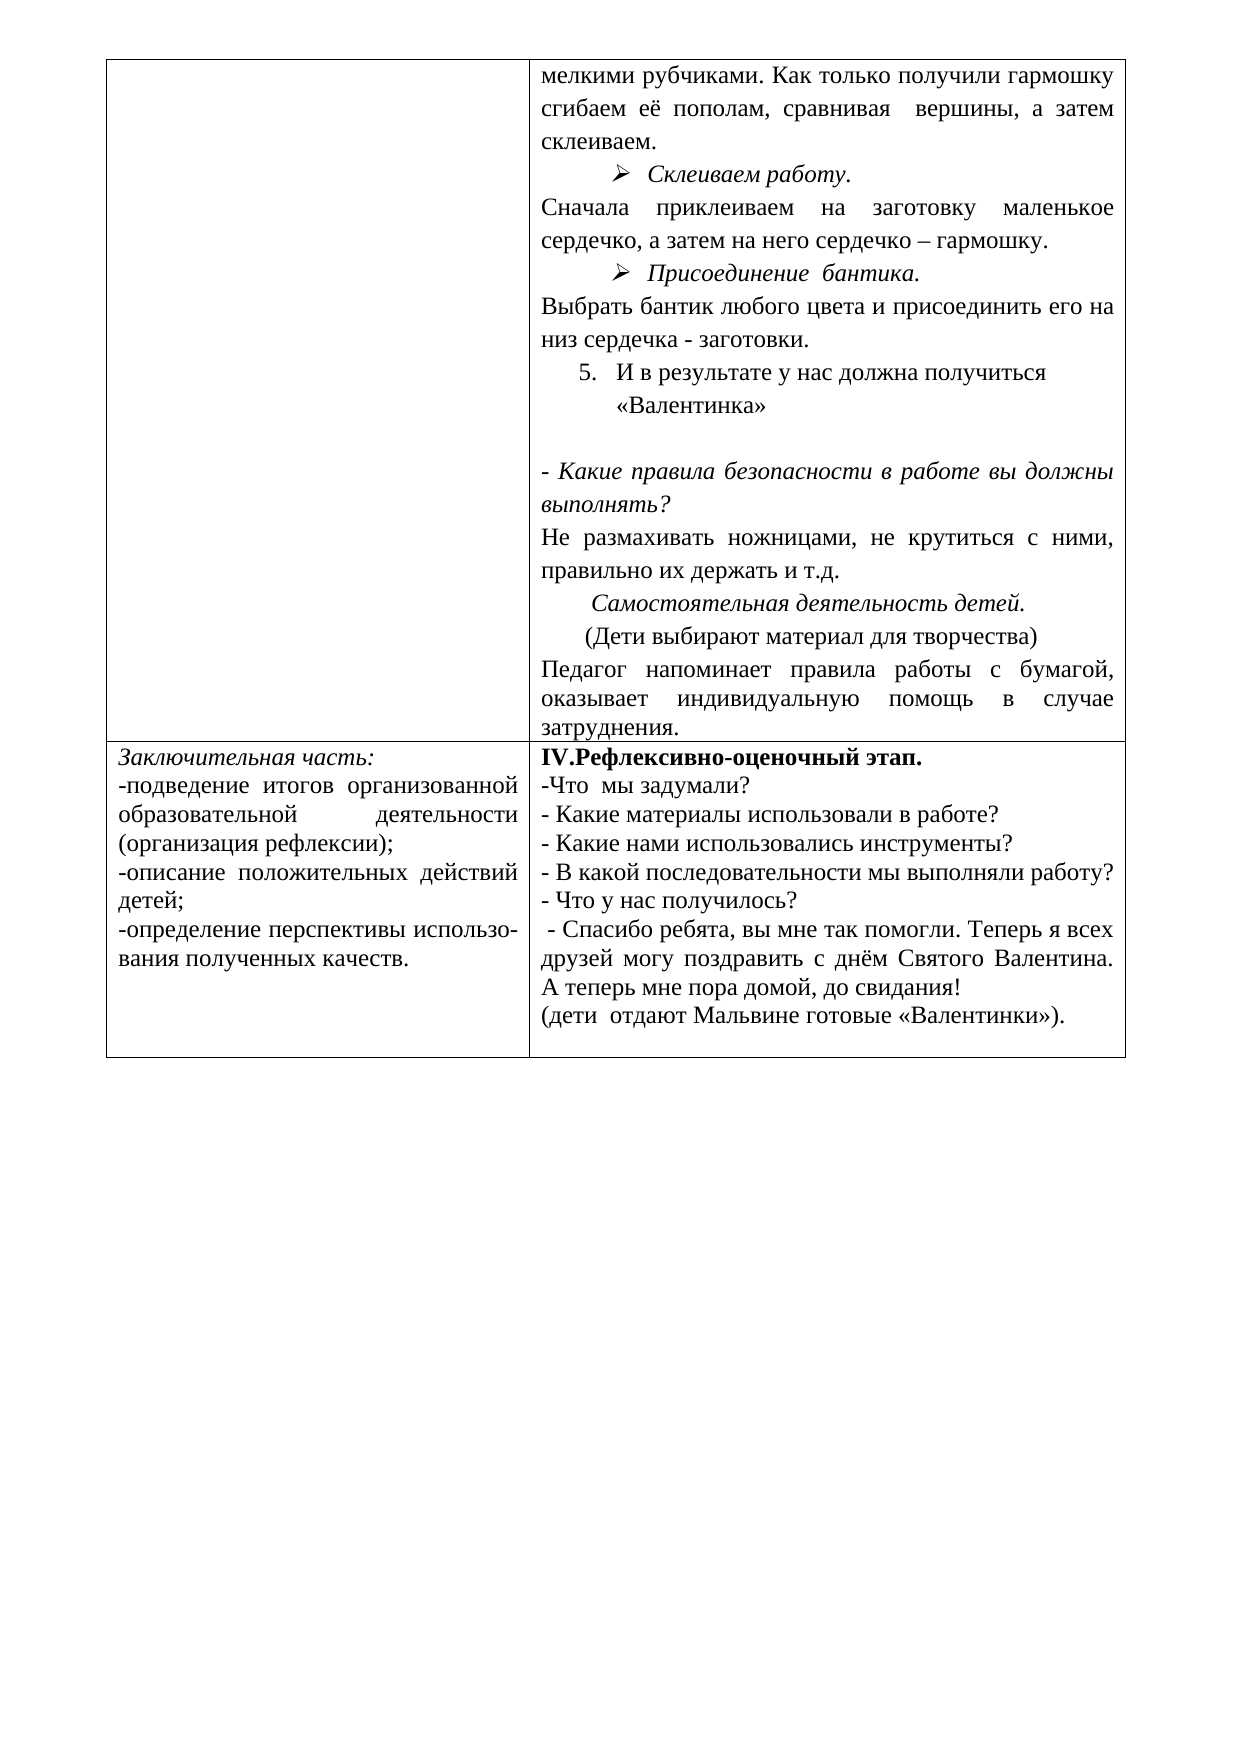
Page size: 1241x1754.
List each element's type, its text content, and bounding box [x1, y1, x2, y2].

table_cell Заключительная часть: -подведение итогов организованной образовательной деятельности (организация рефлексии); -описание положительных действий детей; -определение перспективы использо-вания полученных качеств. [107, 742, 529, 1057]
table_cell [107, 60, 529, 741]
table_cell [530, 60, 1125, 741]
table_cell IV.Рефлексивно-оценочный этап. -Что мы задумали? - Какие материалы использовали в работе? - Какие нами использовались инструменты? - В какой последовательности мы выполняли работу? - Что у нас получилось? - Спасибо ребята, вы мне так помогли. Теперь я всех друзей могу поздравить с днём Святого Валентина. А теперь мне пора домой, до свидания! (дети отдают Мальвине готовые «Валентинки»). [530, 742, 1125, 1057]
